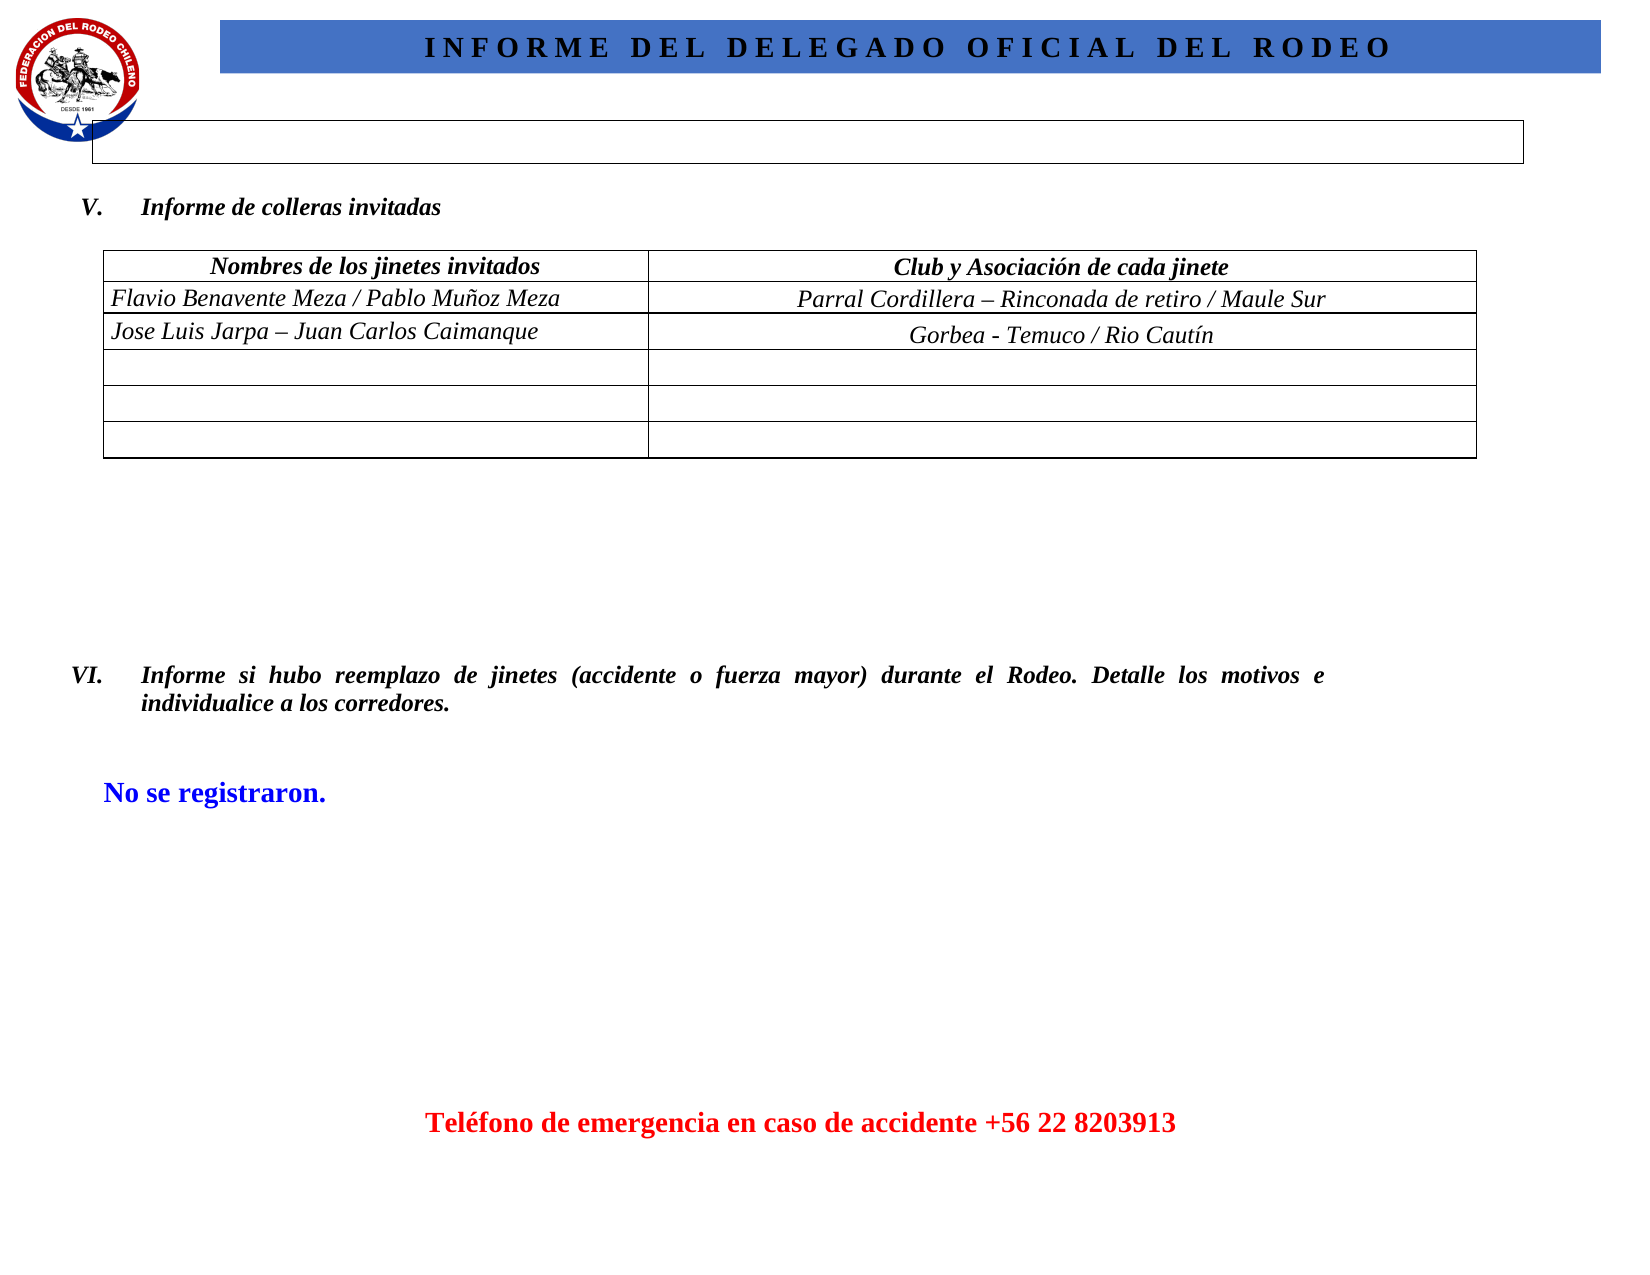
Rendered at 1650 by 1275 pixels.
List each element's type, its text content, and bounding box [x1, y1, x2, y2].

table_header Club y Asociación de cada jinete [649, 251, 1476, 281]
table_header Nombres de los jinetes invitados [104, 251, 648, 281]
table_cell [104, 386, 648, 421]
table_cell [649, 386, 1476, 421]
table_cell Gorbea - Temuco / Rio Cautín [649, 314, 1476, 349]
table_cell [93, 121, 1523, 163]
text No se registraron. [103, 775, 1329, 808]
table_cell [649, 422, 1476, 457]
picture [15, 18, 140, 142]
table_cell Jose Luis Jarpa – Juan Carlos Caimanque [104, 314, 648, 349]
list Informe de colleras invitadas [103, 192, 1329, 221]
table_cell Flavio Benavente Meza / Pablo Muñoz Meza [104, 282, 648, 312]
table_cell [104, 350, 648, 385]
table_cell [104, 422, 648, 457]
table_cell [649, 350, 1476, 385]
table_cell Parral Cordillera – Rinconada de retiro / Maule Sur [649, 282, 1476, 312]
list Informe si hubo reemplazo de jinetes (accidente o fuerza mayor) durante el Rodeo. Detalle los motivos e individualice a los corredores. [103, 660, 1329, 717]
